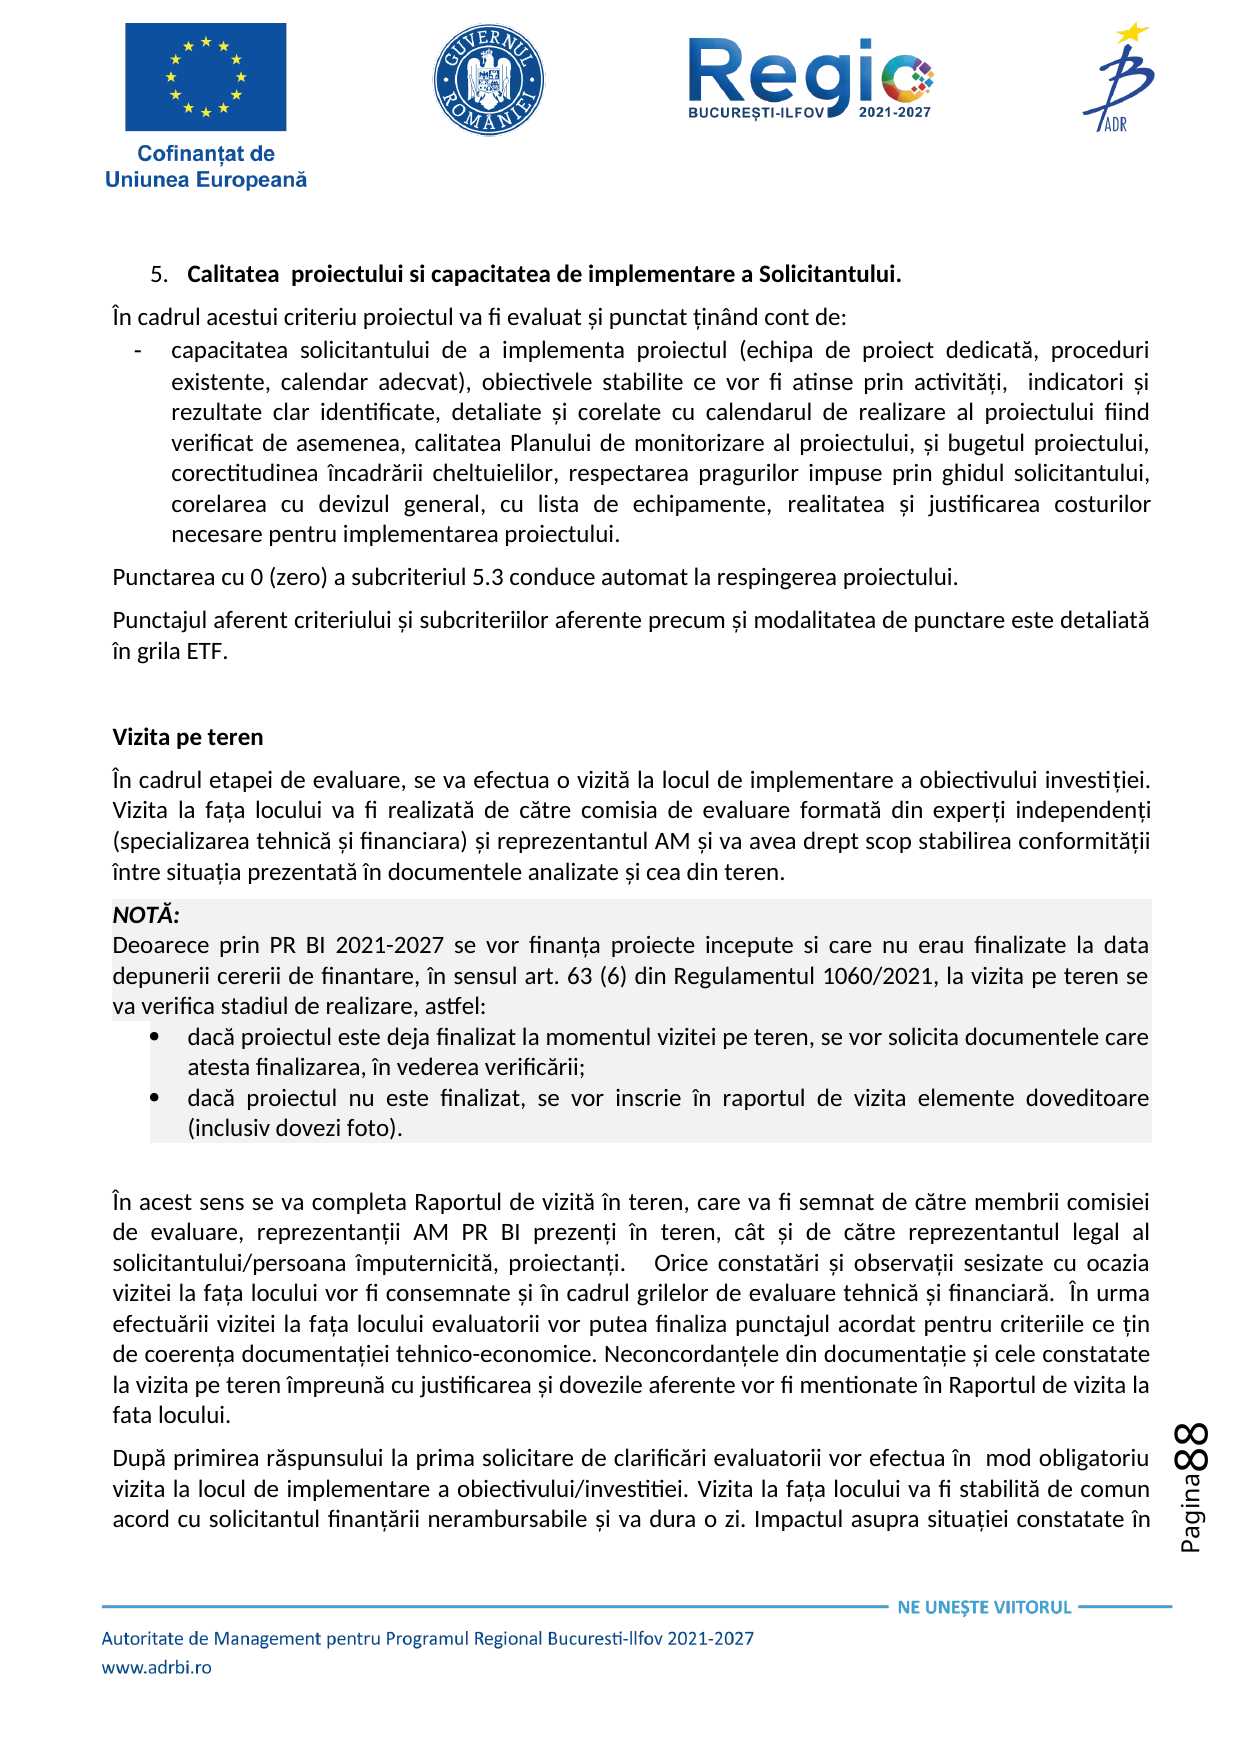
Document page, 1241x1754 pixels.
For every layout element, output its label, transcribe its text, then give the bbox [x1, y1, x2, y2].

list dacă proiectul nu este finalizat, se vor inscrie în raportul de vizita elemente doveditoare (inclusiv dovezi foto). [150, 1082, 1152, 1143]
text Deoarece prin PR BI 2021-2027 se vor finanța proiecte incepute si care nu erau finalizate la data depunerii cererii de finantare, în sensul art. 63 (6) din Regulamentul 1060/2021, la vizita pe teren se va verifica stadiul de realizare, astfel: [112, 929, 1152, 1021]
text În cadrul etapei de evaluare, se va efectua o vizită la locul de implementare a obiectivului investiţiei. Vizita la faţa locului va fi realizată de către comisia de evaluare formată din experţi independenţi (specializarea tehnică și financiara) şi reprezentantul AM şi va avea drept scop stabilirea conformității între situaţia prezentată în documentele analizate şi cea din teren. [112, 764, 1152, 886]
text Punctarea cu 0 (zero) a subcriteriul 5.3 conduce automat la respingerea proiectului. [112, 562, 1152, 592]
picture [101, 1600, 1173, 1674]
text Punctajul aferent criteriului și subcriteriilor aferente precum și modalitatea de punctare este detaliată în grila ETF. [112, 604, 1152, 666]
text În cadrul acestui criteriu proiectul va fi evaluat și punctat ținând cont de: [112, 301, 1152, 332]
text Vizita pe teren [112, 721, 1152, 752]
picture [101, 21, 1157, 191]
text NOTĂ: [112, 899, 1152, 929]
list capacitatea solicitantului de a implementa proiectul (echipa de proiect dedicată, proceduri existente, calendar adecvat), obiectivele stabilite ce vor fi atinse prin activități, indicatori și rezultate clar identificate, detaliate și corelate cu calendarul de realizare al proiectului fiind verificat de asemenea, calitatea Planului de monitorizare al proiectului, și bugetul proiectului, corectitudinea încadrării cheltuielilor, respectarea pragurilor impuse prin ghidul solicitantului, corelarea cu devizul general, cu lista de echipamente, realitatea şi justificarea costurilor necesare pentru implementarea proiectului. [134, 332, 1152, 549]
list dacă proiectul este deja finalizat la momentul vizitei pe teren, se vor solicita documentele care atesta finalizarea, în vederea verificării; [150, 1021, 1152, 1082]
list Calitatea proiectului si capacitatea de implementare a Solicitantului. [150, 258, 1152, 289]
text În acest sens se va completa Raportul de vizită în teren, care va fi semnat de către membrii comisiei de evaluare, reprezentanții AM PR BI prezenți în teren, cât și de către reprezentantul legal al solicitantului/persoana împuternicită, proiectanți. Orice constatări și observații sesizate cu ocazia vizitei la faţa locului vor fi consemnate și în cadrul grilelor de evaluare tehnică și financiară. În urma efectuării vizitei la fața locului evaluatorii vor putea finaliza punctajul acordat pentru criteriile ce țin de coerența documentației tehnico-economice. Neconcordanțele din documentație și cele constatate la vizita pe teren împreună cu justificarea și dovezile aferente vor fi mentionate în Raportul de vizita la fata locului. [112, 1186, 1152, 1430]
